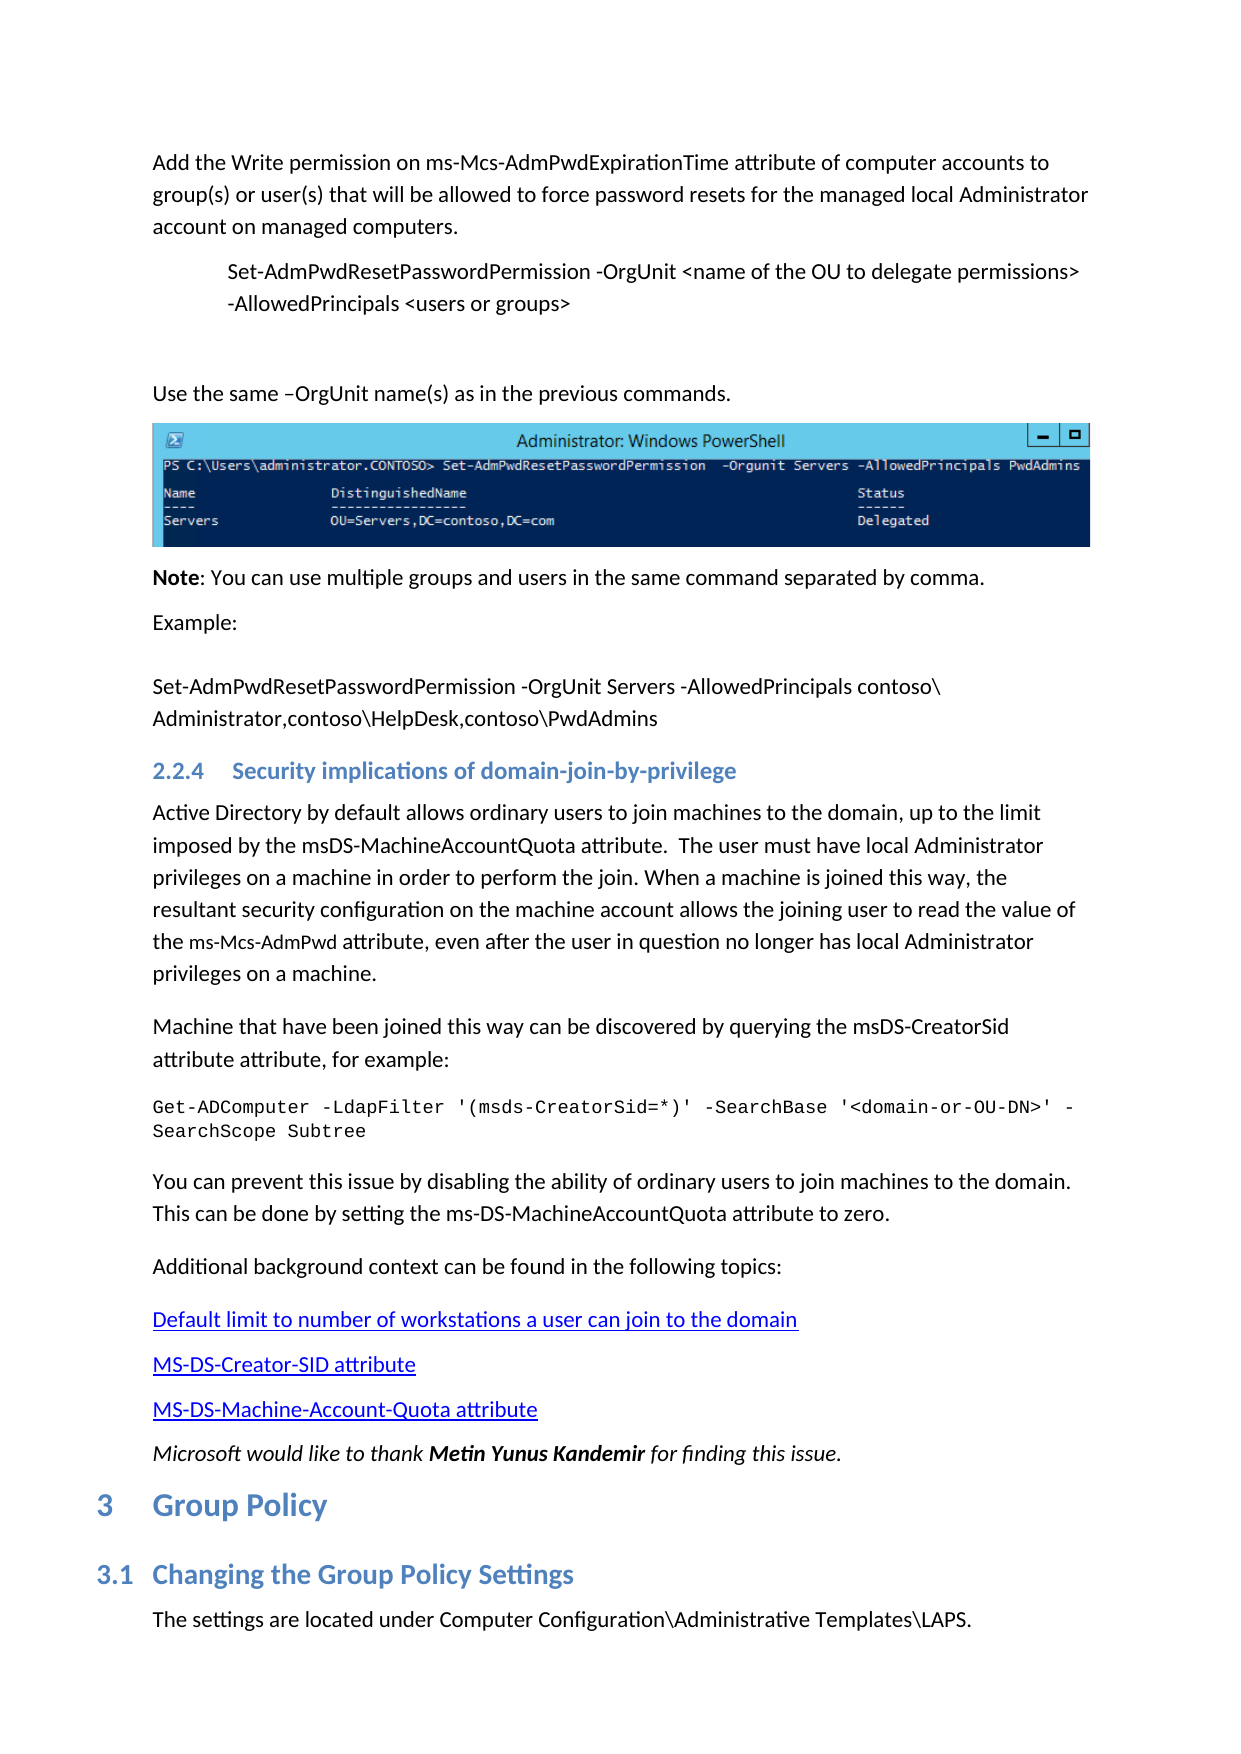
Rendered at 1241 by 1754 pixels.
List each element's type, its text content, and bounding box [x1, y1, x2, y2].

text Set-AdmPwdResetPasswordPermission -OrgUnit <name of the OU to delegate permissions> -AllowedPrincipals <users or groups> [227, 257, 1090, 317]
text Use the same –OrgUnit name(s) as in the previous commands. [152, 379, 1090, 407]
text MS-DS-Machine-Account-Quota attribute [152, 1395, 1090, 1423]
text Machine that have been joined this way can be discovered by querying the msDS-CreatorSid attribute attribute, for example: [152, 1012, 1090, 1073]
text You can prevent this issue by disabling the ability of ordinary users to join machines to the domain. This can be done by setting the ms-DS-MachineAccountQuota attribute to zero. [152, 1167, 1090, 1227]
text MS-DS-Creator-SID attribute [152, 1350, 1090, 1378]
subtitle Changing the Group Policy Settings [96, 1556, 1090, 1592]
text Additional background context can be found in the following topics: [152, 1252, 1090, 1281]
subtitle Group Policy [96, 1484, 1090, 1525]
text Get-ADComputer -LdapFilter '(msds-CreatorSid=*)' -SearchBase '<domain-or-OU-DN>' -SearchScope Subtree [152, 1098, 1090, 1143]
subtitle Security implications of domain-join-by-privilege [152, 755, 1090, 786]
text Note: You can use multiple groups and users in the same command separated by comma. [152, 563, 1090, 591]
text Microsoft would like to thank Metin Yunus Kandemir for finding this issue. [152, 1439, 1090, 1468]
text Default limit to number of workstations a user can join to the domain [152, 1306, 1090, 1333]
picture [152, 423, 1091, 547]
text Add the Write permission on ms-Mcs-AdmPwdExpirationTime attribute of computer accounts to group(s) or user(s) that will be allowed to force password resets for the managed local Administrator account on managed computers. [152, 148, 1090, 241]
text Active Directory by default allows ordinary users to join machines to the domain, up to the limit imposed by the msDS-MachineAccountQuota attribute. The user must have local Administrator privileges on a machine in order to perform the join. When a machine is joined this way, the resultant security configuration on the machine account allows the joining user to read the value of the ms-Mcs-AdmPwd attribute, even after the user in question no longer has local Administrator privileges on a machine. [152, 798, 1090, 987]
text Example: Set-AdmPwdResetPasswordPermission -OrgUnit Servers -AllowedPrincipals contoso\Administrator,contoso\HelpDesk,contoso\PwdAdmins [152, 608, 1090, 732]
text The settings are located under Computer Configuration\Administrative Templates\LAPS. [152, 1605, 1090, 1633]
